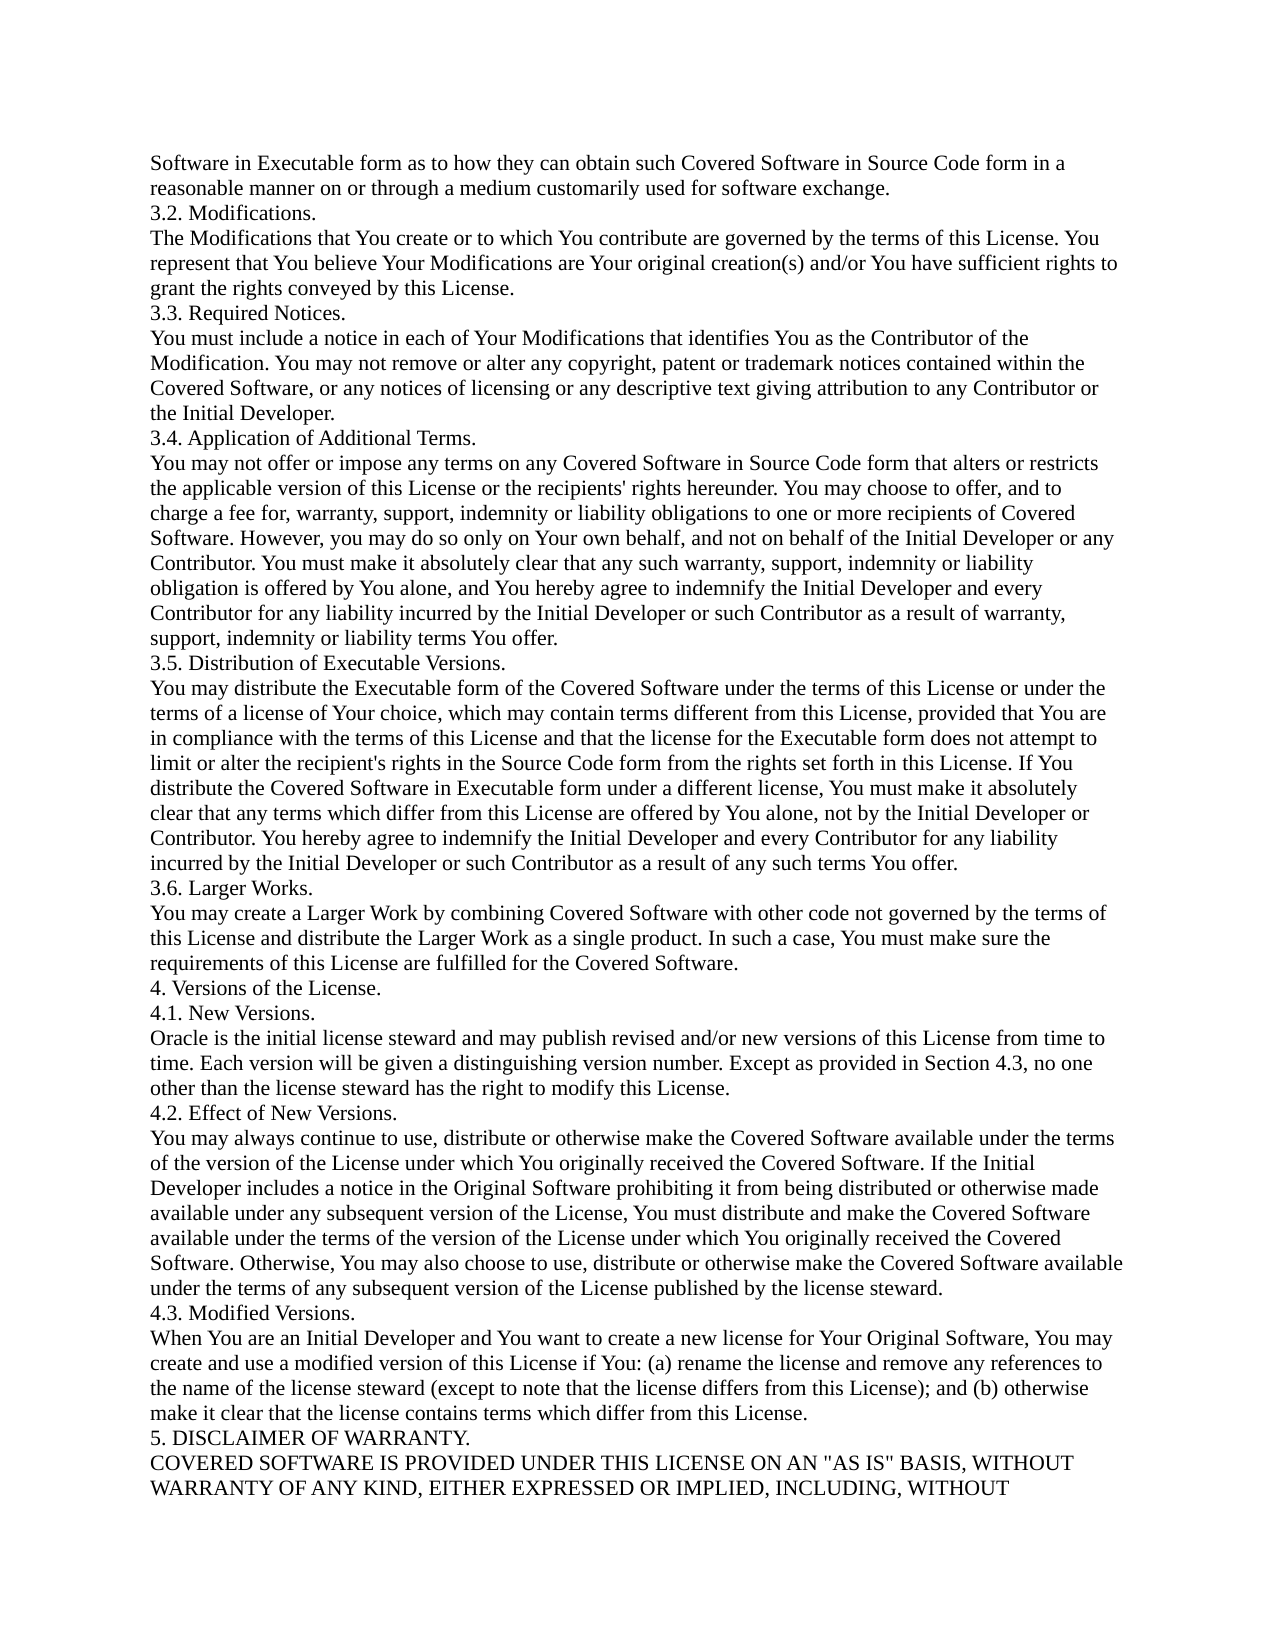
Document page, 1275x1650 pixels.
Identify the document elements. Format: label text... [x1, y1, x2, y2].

text 3.6. Larger Works. [150, 875, 1125, 900]
text You must include a notice in each of Your Modifications that identifies You as the Contributor of the Modification. You may not remove or alter any copyright, patent or trademark notices contained within the Covered Software, or any notices of licensing or any descriptive text giving attribution to any Contributor or the Initial Developer. [150, 325, 1125, 425]
text 3.5. Distribution of Executable Versions. [150, 650, 1125, 675]
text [150, 150, 1125, 200]
text When You are an Initial Developer and You want to create a new license for Your Original Software, You may create and use a modified version of this License if You: (a) rename the license and remove any references to the name of the license steward (except to note that the license differs from this License); and (b) otherwise make it clear that the license contains terms which differ from this License. [150, 1325, 1125, 1425]
text 4.3. Modified Versions. [150, 1300, 1125, 1325]
text 3.4. Application of Additional Terms. [150, 425, 1125, 450]
text You may not offer or impose any terms on any Covered Software in Source Code form that alters or restricts the applicable version of this License or the recipients' rights hereunder. You may choose to offer, and to charge a fee for, warranty, support, indemnity or liability obligations to one or more recipients of Covered Software. However, you may do so only on Your own behalf, and not on behalf of the Initial Developer or any Contributor. You must make it absolutely clear that any such warranty, support, indemnity or liability obligation is offered by You alone, and You hereby agree to indemnify the Initial Developer and every Contributor for any liability incurred by the Initial Developer or such Contributor as a result of warranty, support, indemnity or liability terms You offer. [150, 450, 1125, 650]
text 4. Versions of the License. [150, 975, 1125, 1000]
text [150, 1450, 1125, 1500]
text You may create a Larger Work by combining Covered Software with other code not governed by the terms of this License and distribute the Larger Work as a single product. In such a case, You must make sure the requirements of this License are fulfilled for the Covered Software. [150, 900, 1125, 975]
text You may always continue to use, distribute or otherwise make the Covered Software available under the terms of the version of the License under which You originally received the Covered Software. If the Initial Developer includes a notice in the Original Software prohibiting it from being distributed or otherwise made available under any subsequent version of the License, You must distribute and make the Covered Software available under the terms of the version of the License under which You originally received the Covered Software. Otherwise, You may also choose to use, distribute or otherwise make the Covered Software available under the terms of any subsequent version of the License published by the license steward. [150, 1125, 1125, 1300]
text 3.2. Modifications. [150, 200, 1125, 225]
text 4.1. New Versions. [150, 1000, 1125, 1025]
text 4.2. Effect of New Versions. [150, 1100, 1125, 1125]
text 5. DISCLAIMER OF WARRANTY. [150, 1425, 1125, 1450]
text The Modifications that You create or to which You contribute are governed by the terms of this License. You represent that You believe Your Modifications are Your original creation(s) and/or You have sufficient rights to grant the rights conveyed by this License. [150, 225, 1125, 300]
text You may distribute the Executable form of the Covered Software under the terms of this License or under the terms of a license of Your choice, which may contain terms different from this License, provided that You are in compliance with the terms of this License and that the license for the Executable form does not attempt to limit or alter the recipient's rights in the Source Code form from the rights set forth in this License. If You distribute the Covered Software in Executable form under a different license, You must make it absolutely clear that any terms which differ from this License are offered by You alone, not by the Initial Developer or Contributor. You hereby agree to indemnify the Initial Developer and every Contributor for any liability incurred by the Initial Developer or such Contributor as a result of any such terms You offer. [150, 675, 1125, 875]
text Oracle is the initial license steward and may publish revised and/or new versions of this License from time to time. Each version will be given a distinguishing version number. Except as provided in Section 4.3, no one other than the license steward has the right to modify this License. [150, 1025, 1125, 1100]
text 3.3. Required Notices. [150, 300, 1125, 325]
